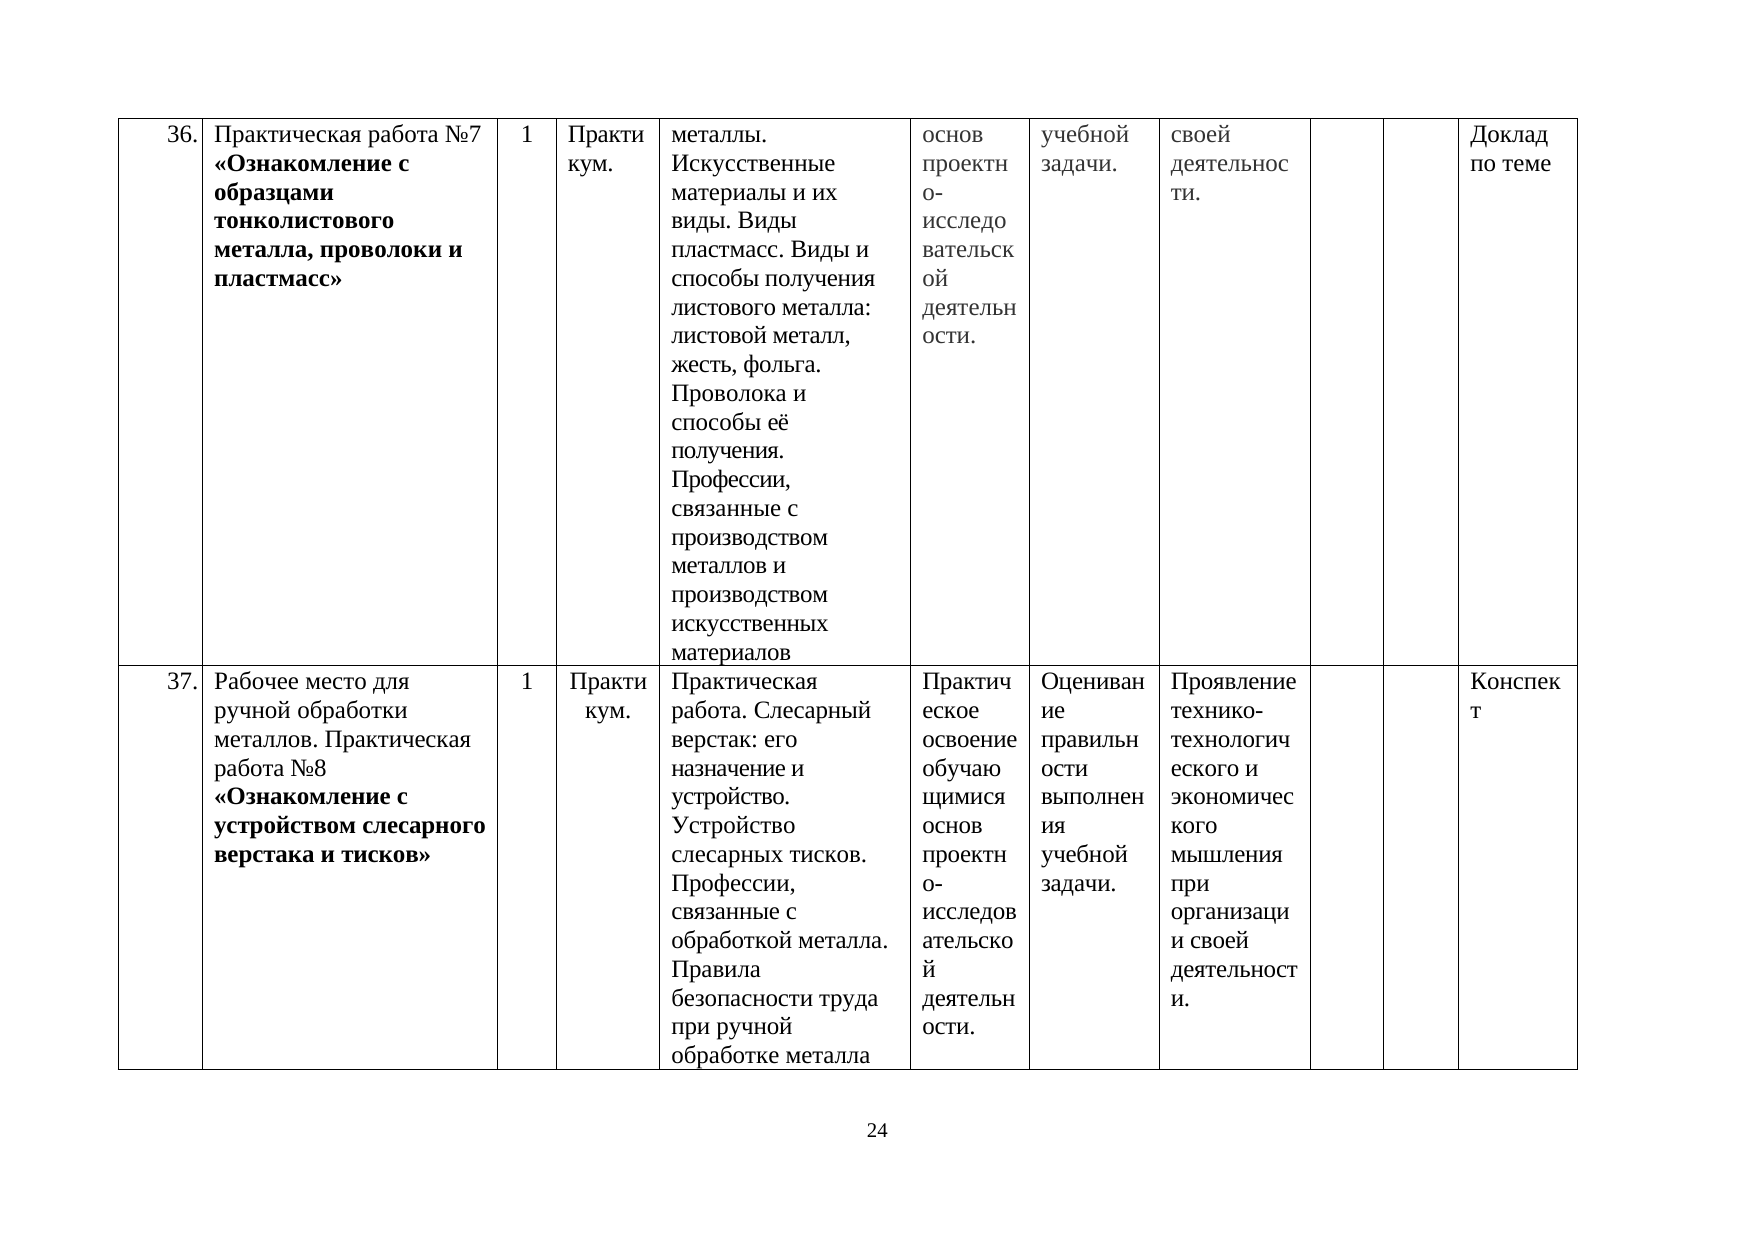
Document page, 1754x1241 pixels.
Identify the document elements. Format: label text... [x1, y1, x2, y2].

table_cell Практическая работа №7 «Ознакомление с образцами тонколистового металла, проволоки и пластмасс» [203, 119, 497, 665]
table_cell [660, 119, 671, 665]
table_cell 1 [498, 666, 556, 1069]
table_cell Практикум. [557, 666, 659, 1069]
table_cell Доклад по теме [1459, 119, 1577, 665]
table_cell Проявление технико-технологического и экономического мышления при организации своей деятельности. [1160, 666, 1310, 1069]
table_cell [1311, 119, 1383, 665]
table_cell Практическая работа. Слесарный верстак: его назначение и устройство. Устройство слесарных тисков. Профессии, связанные с обработкой металла. Правила безопасности труда при ручной обработке металла [660, 666, 910, 1069]
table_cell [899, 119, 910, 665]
table_cell Оценивание правильности выполнения учебной задачи. [1030, 119, 1159, 665]
table_cell Конспект [1459, 666, 1577, 1069]
table_cell Рабочее место для ручной обработки металлов. Практическая работа №8 «Ознакомление с устройством слесарного верстака и тисков» [203, 666, 497, 1069]
table_cell [1384, 666, 1458, 1069]
table_cell Практическое освоение обучающимися основ проектно-исследовательской деятельности. [911, 119, 1029, 665]
table_cell [119, 666, 202, 1069]
table_cell Практическое освоение обучающимися основ проектно-исследовательской деятельности. [911, 666, 1029, 1069]
table_cell [1311, 666, 1383, 1069]
table_cell Оценивание правильности выполнения учебной задачи. [1030, 666, 1159, 1069]
table_cell [119, 119, 202, 665]
table_cell Практикум. [557, 119, 659, 665]
table_cell 1 [498, 119, 556, 665]
table_cell [1384, 119, 1458, 665]
table_cell Развитие трудолюбия и ответственности за результаты своей деятельности. [1160, 119, 1310, 665]
